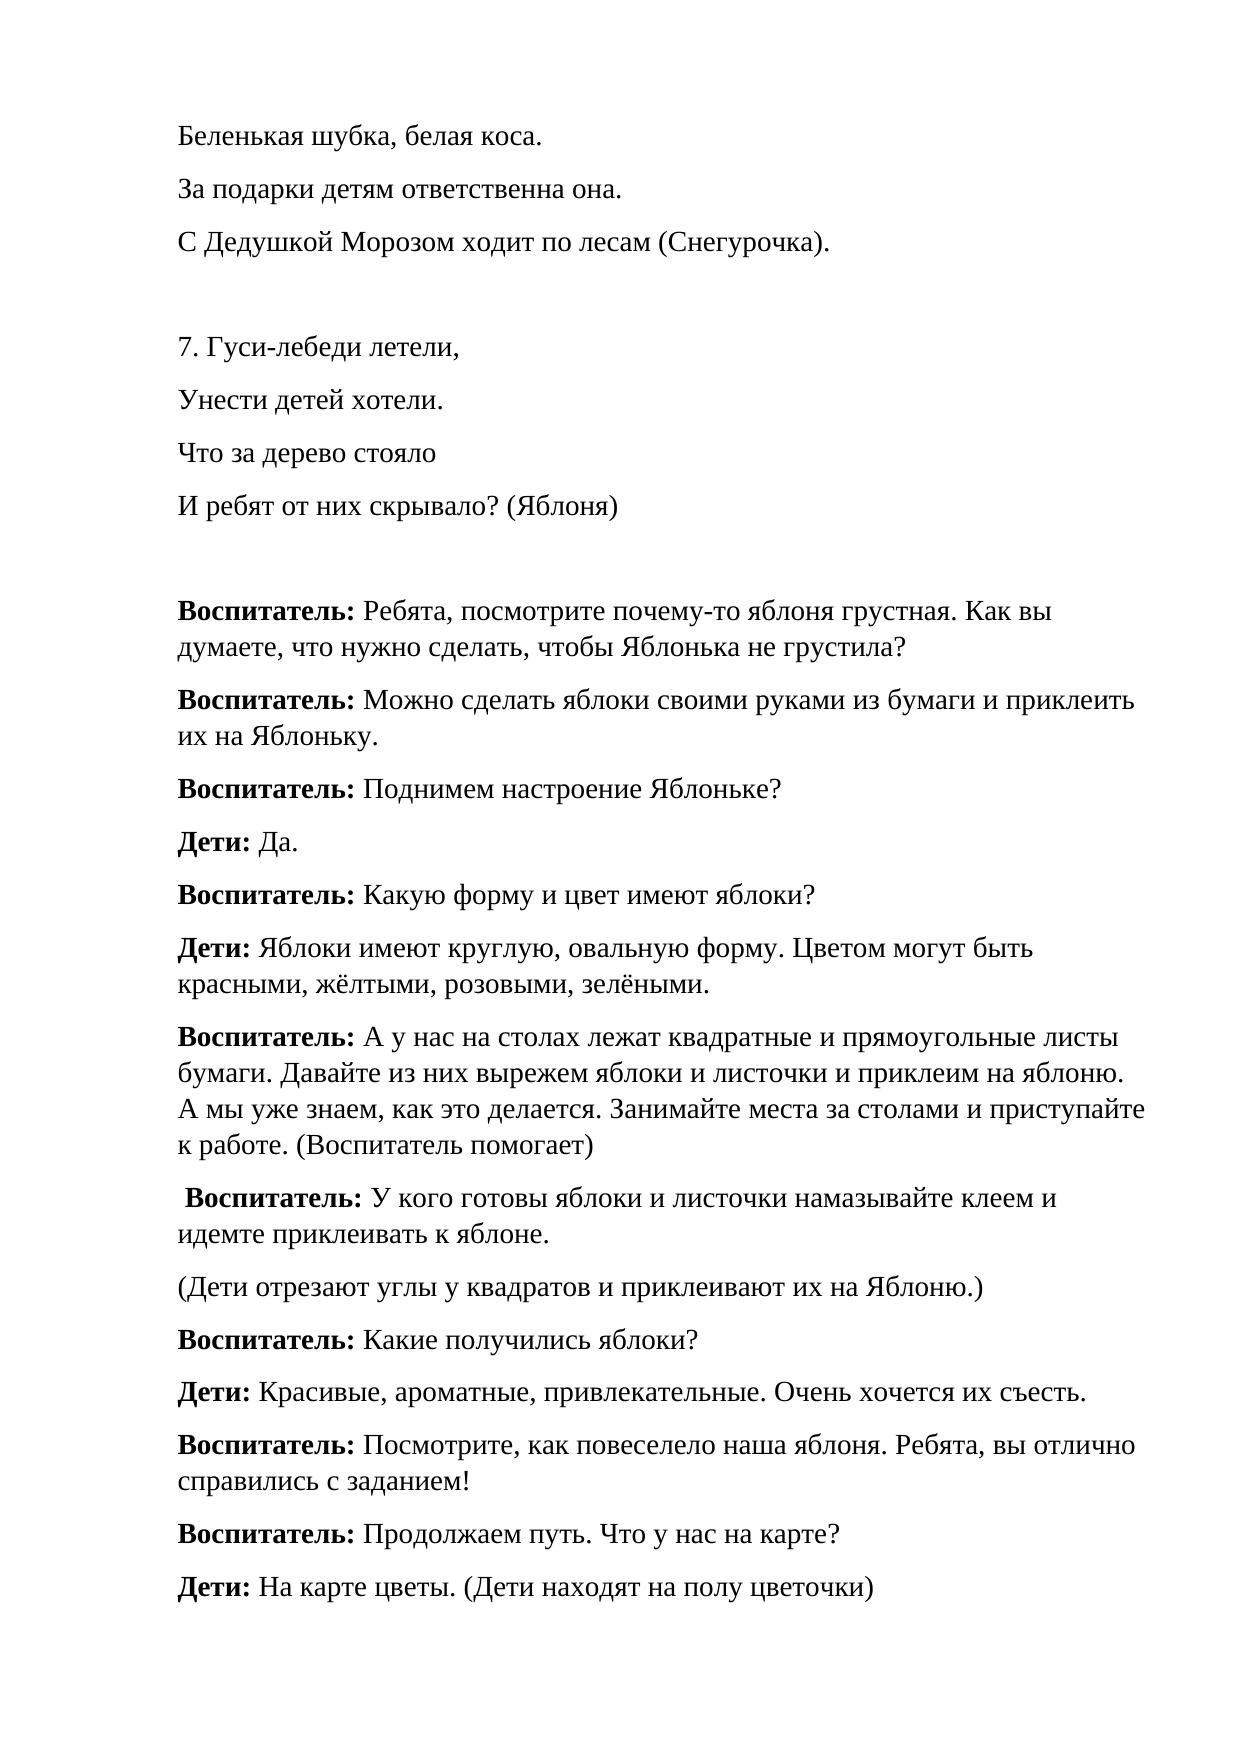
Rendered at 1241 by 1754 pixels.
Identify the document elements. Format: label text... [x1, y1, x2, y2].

text Дети: На карте цветы. (Дети находят на полу цветочки) [177, 1569, 1152, 1603]
text Воспитатель: Поднимем настроение Яблоньке? [177, 771, 1152, 805]
text С Дедушкой Морозом ходит по лесам (Снегурочка). [177, 224, 1152, 257]
text Дети: Красивые, ароматные, привлекательные. Очень хочется их съесть. [177, 1374, 1152, 1408]
text Беленькая шубка, белая коса. [177, 118, 1152, 152]
text Дети: Яблоки имеют круглую, овальную форму. Цветом могут быть красными, жёлтыми, розовыми, зелёными. [177, 930, 1152, 999]
text Воспитатель: Посмотрите, как повеселело наша яблоня. Ребята, вы отлично справились с заданием! [177, 1427, 1152, 1497]
text За подарки детям ответственна она. [177, 171, 1152, 204]
text 7. Гуси-лебеди летели, [177, 329, 1152, 363]
text И ребят от них скрывало? (Яблоня) [177, 488, 1152, 521]
text Воспитатель: Продолжаем путь. Что у нас на карте? [177, 1516, 1152, 1550]
text Воспитатель: Какие получились яблоки? [177, 1322, 1152, 1355]
text Воспитатель: Какую форму и цвет имеют яблоки? [177, 877, 1152, 911]
text (Дети отрезают углы у квадратов и приклеивают их на Яблоню.) [177, 1269, 1152, 1302]
text Воспитатель: У кого готовы яблоки и листочки намазывайте клеем и идемте приклеивать к яблоне. [177, 1180, 1152, 1250]
text Что за дерево стояло [177, 435, 1152, 468]
text Воспитатель: Ребята, посмотрите почему-то яблоня грустная. Как вы думаете, что нужно сделать, чтобы Яблонька не грустила? [177, 593, 1152, 663]
text Воспитатель: Можно сделать яблоки своими руками из бумаги и приклеить их на Яблоньку. [177, 682, 1152, 752]
text Дети: Да. [177, 824, 1152, 858]
text Унести детей хотели. [177, 382, 1152, 416]
text Воспитатель: А у нас на столах лежат квадратные и прямоугольные листы бумаги. Давайте из них вырежем яблоки и листочки и приклеим на яблоню. А мы уже знаем, как это делается. Занимайте места за столами и приступайте к работе. (Воспитатель помогает) [177, 1019, 1152, 1161]
